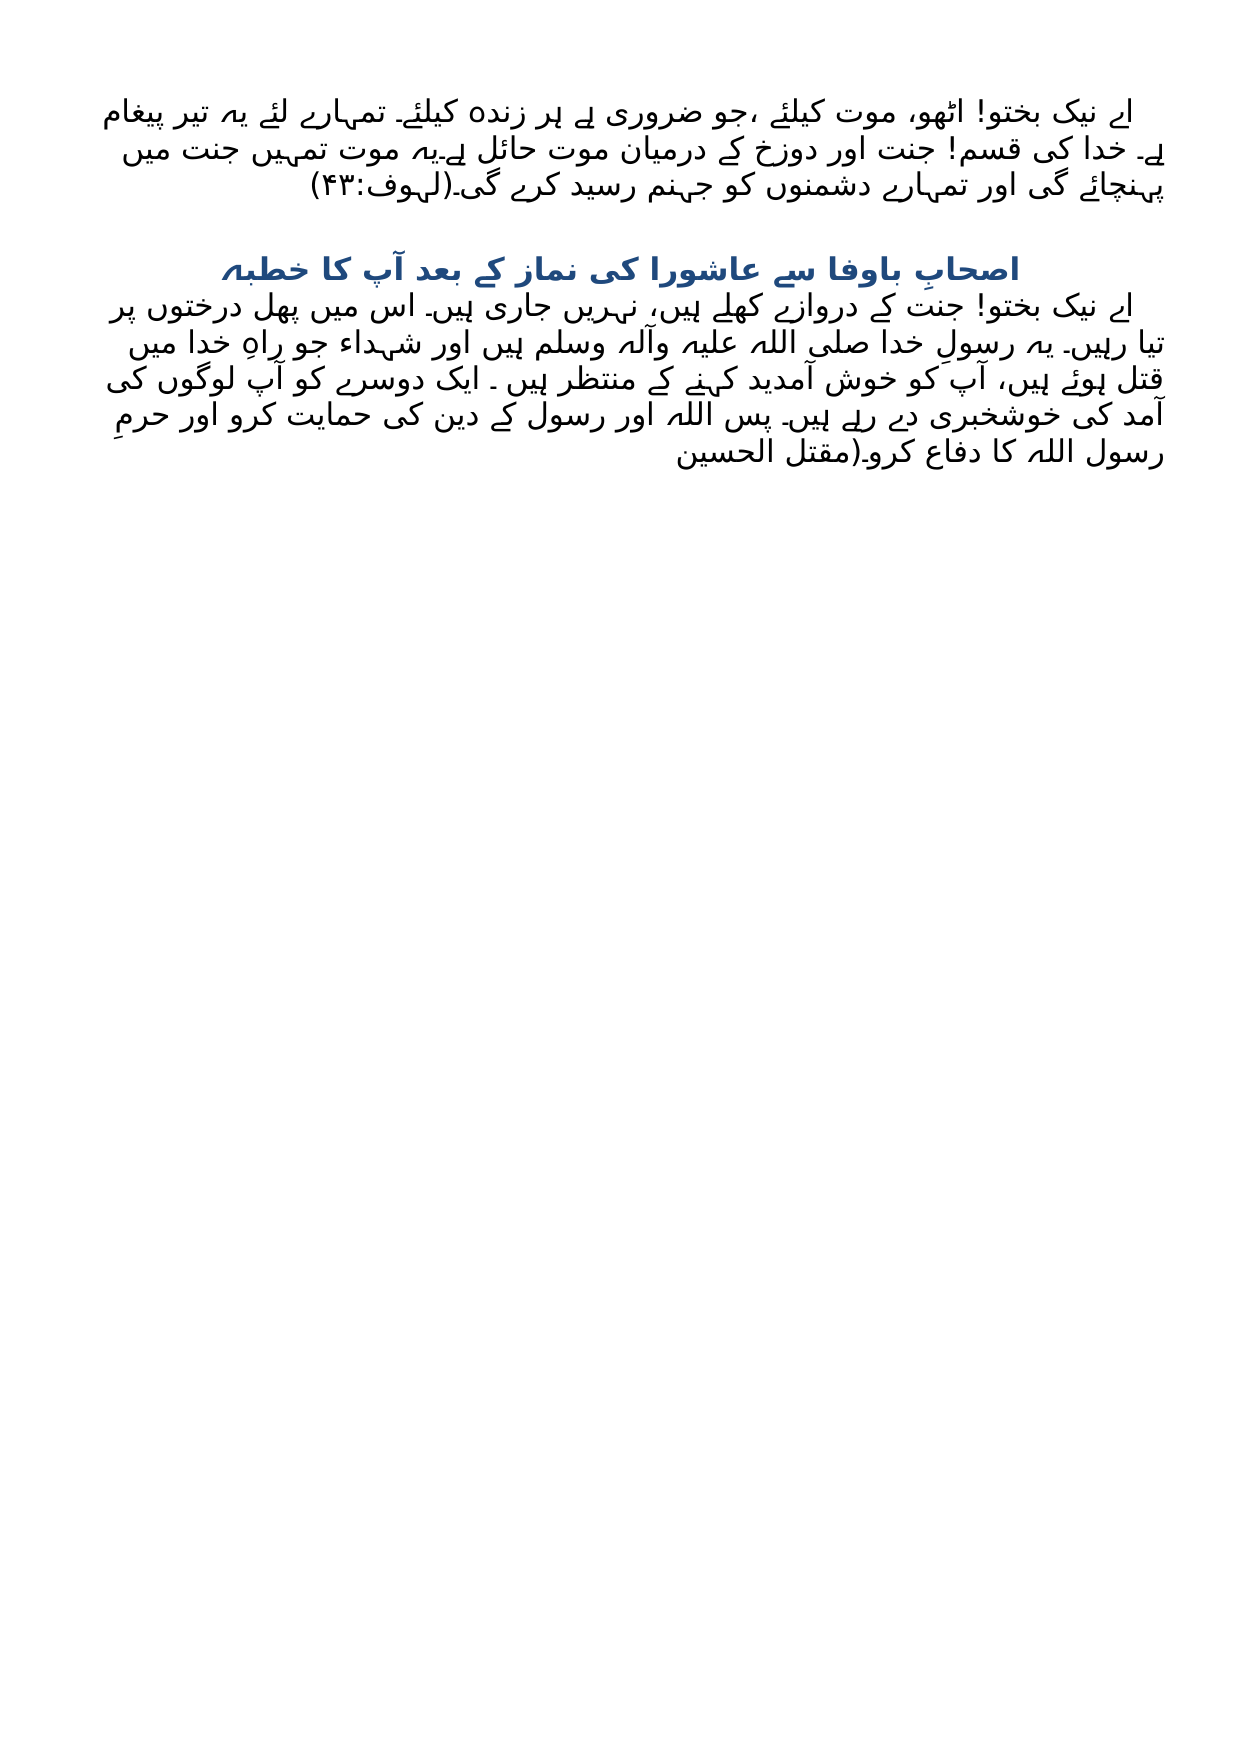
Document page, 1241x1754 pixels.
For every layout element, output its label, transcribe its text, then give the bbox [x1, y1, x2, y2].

subtitle اصحابِ باوفا سے عاشورا کی نماز کے بعد آپ کا خطبہ [75, 251, 1165, 288]
text اے نیک بختو! اٹھو، موت کیلئے ،جو ضروری ہے ہر زندہ کیلئے۔ تمہارے لئے یہ تیر پیغام ہے۔ خدا کی قسم! جنت اور دوزخ کے درمیان موت حائل ہے۔یہ موت تمہیں جنت میں پہنچائے گی اور تمہارے دشمنوں کو جہنم رسید کرے گی۔(لہوف:۴۳) [75, 94, 1165, 203]
text اے نیک بختو! جنت کے دروازے کھلے ہیں، نہریں جاری ہیں۔ اس میں پھل درختوں پر تیا رہیں۔ یہ رسولِ خدا صلی اللہ علیہ وآلہ وسلم ہیں اور شہداء جو راہِ خدا میں قتل ہوئے ہیں، آپ کو خوش آمدید کہنے کے منتظر ہیں ۔ ایک دوسرے کو آپ لوگوں کی آمد کی خوشخبری دے رہے ہیں۔ پس اللہ اور رسول کے دین کی حمایت کرو اور حرمِ رسول اللہ کا دفاع کرو۔(مقتل الحسین [75, 288, 1165, 469]
